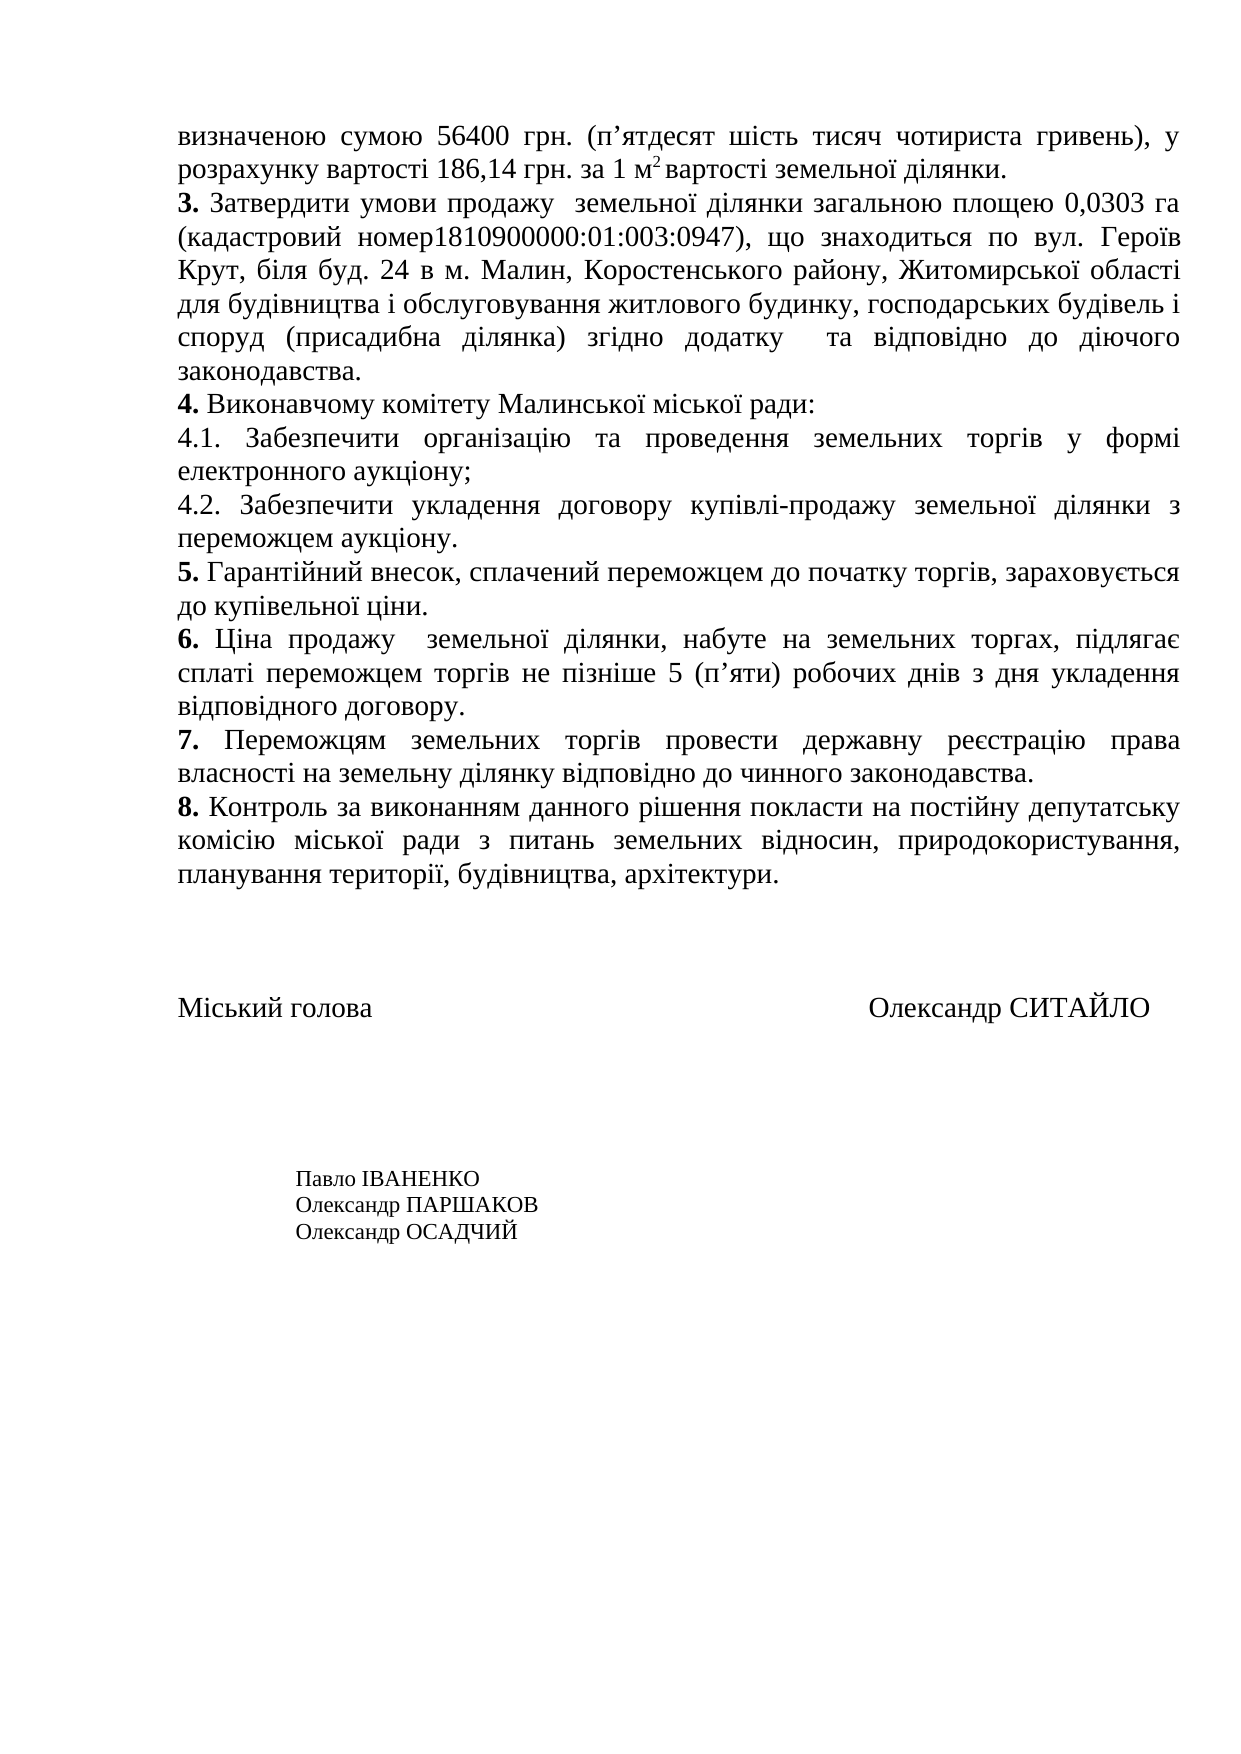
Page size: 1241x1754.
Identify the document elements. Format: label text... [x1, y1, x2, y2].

text Павло ІВАНЕНКО [295, 1165, 1181, 1191]
text 5. Гарантійний внесок, сплачений переможцем до початку торгів, зараховується до купівельної ціни. [177, 554, 1181, 621]
text 4.2. Забезпечити укладення договору купівлі-продажу земельної ділянки з переможцем аукціону. [177, 487, 1181, 554]
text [177, 118, 1181, 185]
text 4.1. Забезпечити організацію та проведення земельних торгів у формі електронного аукціону; [177, 420, 1181, 487]
text 7. Переможцям земельних торгів провести державну реєстрацію права власності на земельну ділянку відповідно до чинного законодавства. [177, 722, 1181, 789]
text 6. Ціна продажу земельної ділянки, набуте на земельних торгах, підлягає сплаті переможцем торгів не пізніше 5 (п’яти) робочих днів з дня укладення відповідного договору. [177, 621, 1181, 722]
text Міський голова Олександр СИТАЙЛО [177, 990, 1181, 1024]
text Олександр ОСАДЧИЙ [295, 1218, 1181, 1244]
text 4. Виконавчому комітету Малинської міської ради: [177, 386, 1181, 420]
text 3. Затвердити умови продажу земельної ділянки загальною площею 0,0303 га (кадастровий номер1810900000:01:003:0947), що знаходиться по вул. Героїв Крут, біля буд. 24 в м. Малин, Коростенського району, Житомирської області для будівництва і обслуговування житлового будинку, господарських будівель і споруд (присадибна ділянка) згідно додатку та відповідно до діючого законодавства. [177, 185, 1181, 386]
text Олександр ПАРШАКОВ [295, 1191, 1181, 1218]
text 8. Контроль за виконанням данного рішення покласти на постійну депутатську комісію міської ради з питань земельних відносин, природокористування, планування території, будівництва, архітектури. [177, 789, 1181, 889]
